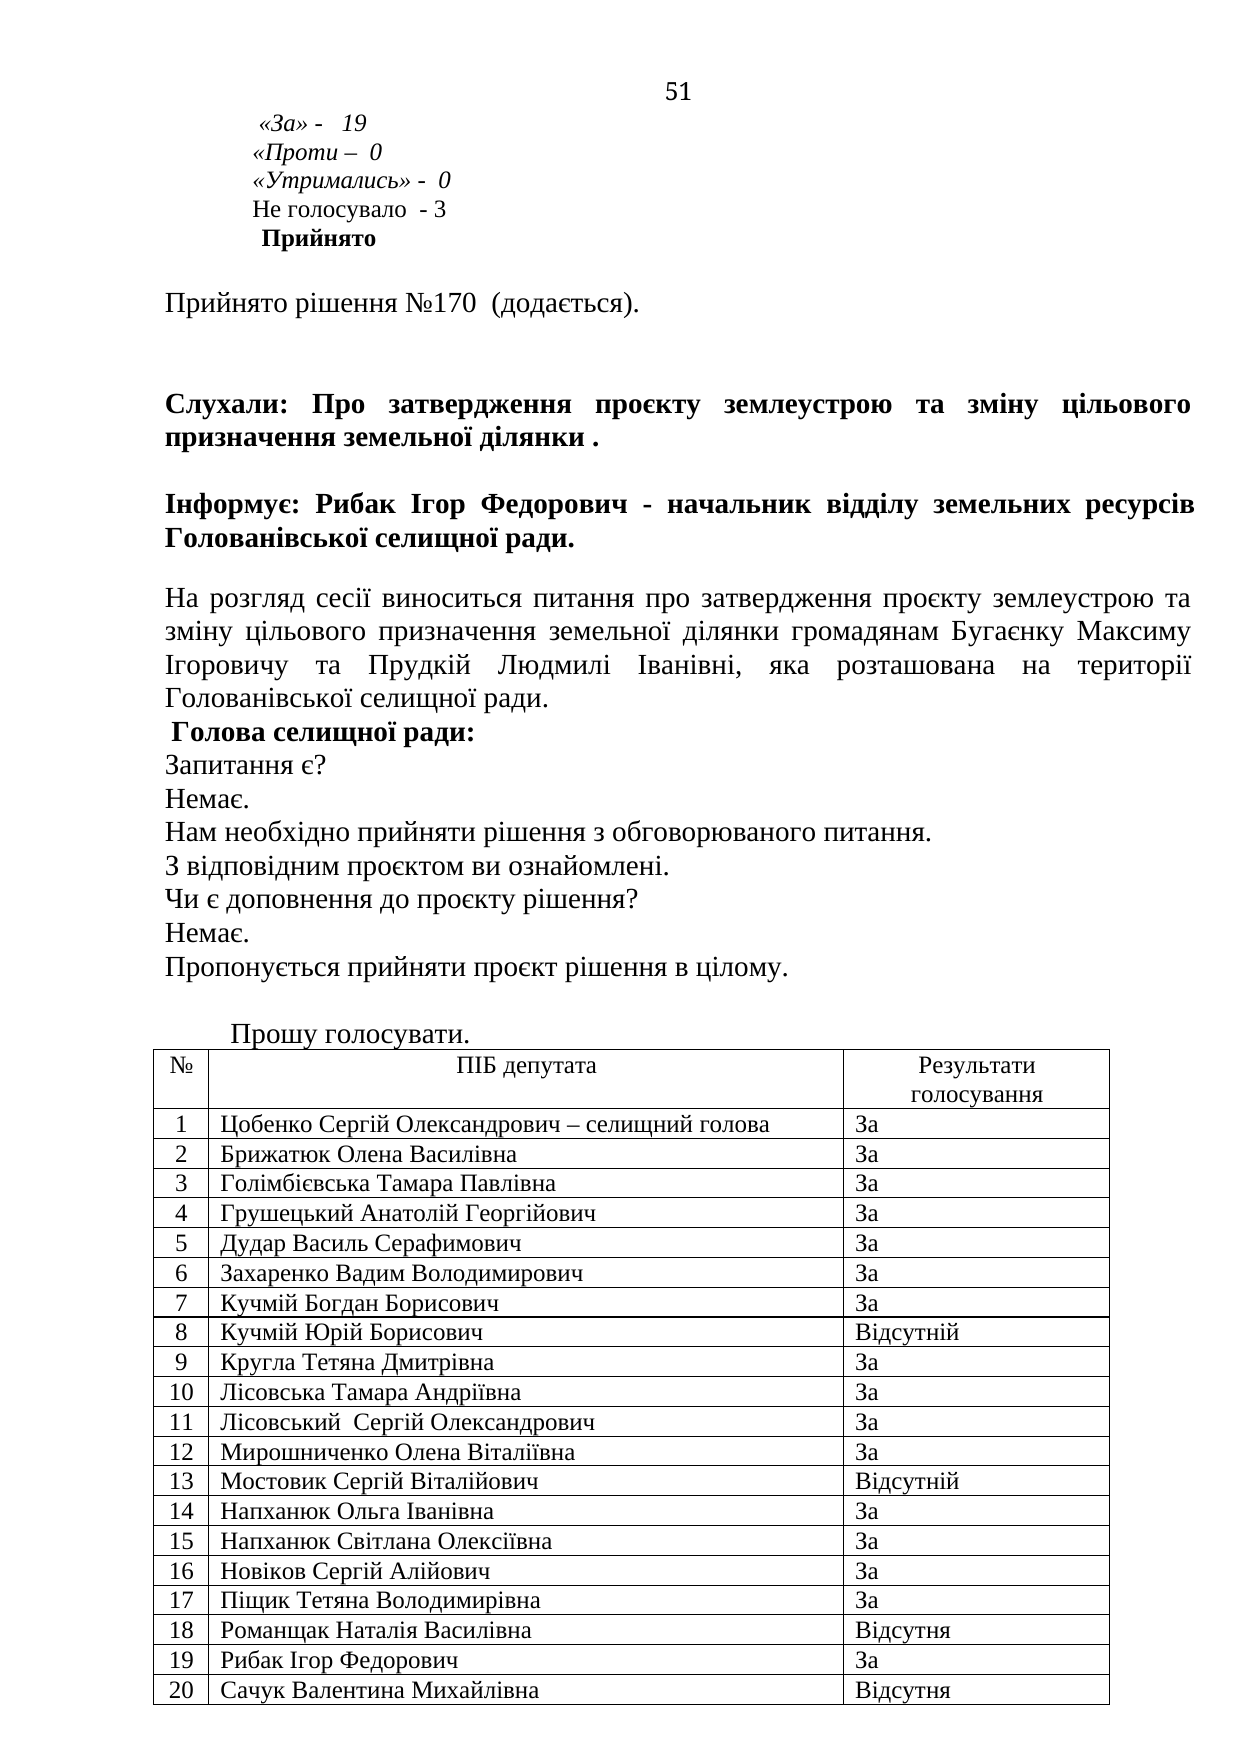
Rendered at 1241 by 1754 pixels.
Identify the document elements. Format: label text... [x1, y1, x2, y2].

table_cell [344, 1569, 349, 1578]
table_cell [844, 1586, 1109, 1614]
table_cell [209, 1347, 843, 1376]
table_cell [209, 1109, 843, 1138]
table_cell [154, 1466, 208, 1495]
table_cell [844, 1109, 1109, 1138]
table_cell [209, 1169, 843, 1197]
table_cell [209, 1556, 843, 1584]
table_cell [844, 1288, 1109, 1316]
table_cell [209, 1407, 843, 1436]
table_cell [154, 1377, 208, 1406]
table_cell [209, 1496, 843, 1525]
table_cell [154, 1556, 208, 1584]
text Нам необхідно прийняти рішення з обговорюваного питання. [164, 814, 1192, 848]
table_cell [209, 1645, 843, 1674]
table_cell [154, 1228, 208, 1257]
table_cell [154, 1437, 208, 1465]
text Запитання є? [164, 747, 1192, 781]
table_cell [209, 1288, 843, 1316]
text Пропонується прийняти проєкт рішення в цілому. [164, 949, 1192, 982]
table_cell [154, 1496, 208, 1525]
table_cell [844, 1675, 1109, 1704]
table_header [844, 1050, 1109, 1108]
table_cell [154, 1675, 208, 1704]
text Прийнято [261, 223, 1192, 252]
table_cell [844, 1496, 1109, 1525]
text Не голосувало - 3 [252, 194, 1192, 223]
text «За» - 19 [252, 108, 1192, 137]
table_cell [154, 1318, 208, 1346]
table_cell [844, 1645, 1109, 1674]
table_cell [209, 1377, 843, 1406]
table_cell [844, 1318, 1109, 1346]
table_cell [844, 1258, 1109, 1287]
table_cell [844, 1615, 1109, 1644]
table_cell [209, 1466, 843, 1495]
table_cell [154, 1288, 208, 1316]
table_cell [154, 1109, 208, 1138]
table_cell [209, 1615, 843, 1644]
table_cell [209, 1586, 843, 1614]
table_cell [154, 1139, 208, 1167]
text «Утримались» - 0 [252, 165, 1192, 194]
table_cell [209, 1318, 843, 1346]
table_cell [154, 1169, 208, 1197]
list На розгляд сесії виноситься питання про затвердження проєкту землеустрою та зміну цільового призначення земельної ділянки громадянам Бугаєнку Максиму Ігоровичу та Прудкій Людмилі Іванівні, яка розташована на території Голованівської селищної ради. [164, 580, 1192, 714]
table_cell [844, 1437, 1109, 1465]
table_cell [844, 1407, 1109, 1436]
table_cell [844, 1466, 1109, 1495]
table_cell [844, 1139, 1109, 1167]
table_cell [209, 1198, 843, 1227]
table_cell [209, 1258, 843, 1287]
text З відповідним проєктом ви ознайомлені. [164, 848, 1192, 882]
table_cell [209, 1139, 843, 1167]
text Прийнято рішення №170 (додається). [164, 285, 1192, 319]
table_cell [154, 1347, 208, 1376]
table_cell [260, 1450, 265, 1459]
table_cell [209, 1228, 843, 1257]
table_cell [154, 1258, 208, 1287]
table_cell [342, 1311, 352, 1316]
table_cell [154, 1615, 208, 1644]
text Немає. [164, 781, 1192, 814]
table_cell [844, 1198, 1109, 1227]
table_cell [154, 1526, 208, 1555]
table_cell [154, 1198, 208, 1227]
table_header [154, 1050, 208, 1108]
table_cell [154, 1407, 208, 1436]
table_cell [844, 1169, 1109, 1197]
text «Проти – 0 [252, 137, 1192, 165]
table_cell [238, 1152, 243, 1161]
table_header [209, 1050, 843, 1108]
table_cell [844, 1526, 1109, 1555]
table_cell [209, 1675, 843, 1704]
text Немає. [164, 915, 1192, 949]
text Чи є доповнення до проєкту рішення? [164, 882, 1192, 915]
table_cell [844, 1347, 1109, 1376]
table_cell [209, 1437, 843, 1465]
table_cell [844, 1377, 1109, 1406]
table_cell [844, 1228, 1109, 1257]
text Інформує: Рибак Ігор Федорович - начальник відділу земельних ресурсів Голованівської селищної ради. [164, 486, 1195, 553]
text Прошу голосувати. [164, 1016, 1192, 1049]
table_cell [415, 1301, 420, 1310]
text Голова селищної ради: [164, 714, 1192, 747]
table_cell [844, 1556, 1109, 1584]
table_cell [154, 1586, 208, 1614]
text Слухали: Про затвердження проєкту землеустрою та зміну цільового призначення земельної ділянки . [164, 386, 1192, 453]
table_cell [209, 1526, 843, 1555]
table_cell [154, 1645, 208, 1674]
